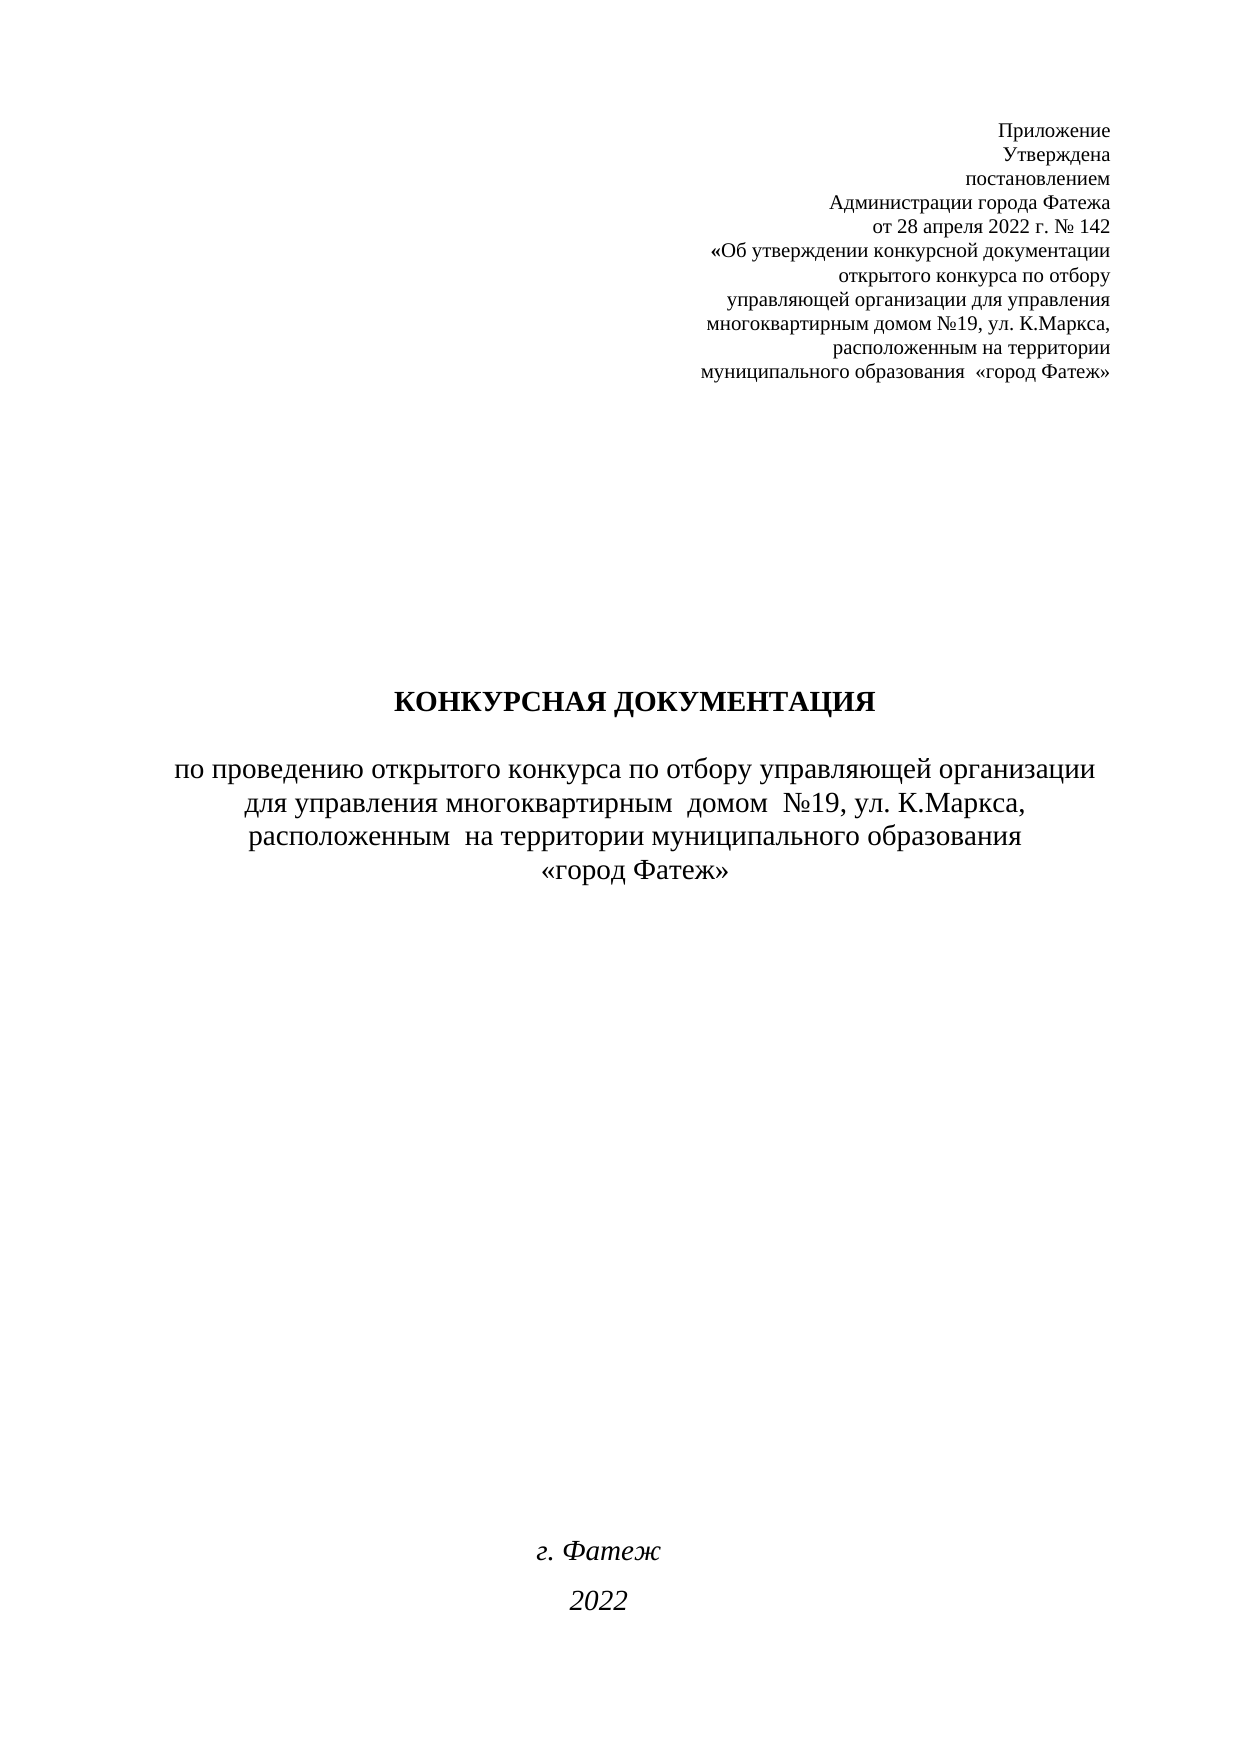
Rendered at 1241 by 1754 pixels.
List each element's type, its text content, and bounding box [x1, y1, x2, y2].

text многоквартирным домом №19, ул. К.Маркса, [159, 311, 1110, 335]
text от 28 апреля 2022 г. № 142 [459, 214, 1110, 238]
text Приложение [602, 118, 1110, 142]
text управляющей организации для управления [159, 287, 1110, 311]
text муниципального образования «город Фатеж» [159, 359, 1110, 383]
text г. Фатеж [87, 1533, 1110, 1567]
text расположенным на территории [159, 335, 1110, 359]
text постановлением [676, 166, 1110, 190]
text Администрации города Фатежа [676, 190, 1110, 214]
text по проведению открытого конкурса по отбору управляющей организации [159, 751, 1110, 785]
text «Об утверждении конкурсной документации [159, 238, 1110, 262]
text КОНКУРСНАЯ ДОКУМЕНТАЦИЯ [159, 684, 1110, 718]
text для управления многоквартирным домом №19, ул. К.Маркса, расположенным на территории муниципального образования [159, 785, 1110, 852]
text «город Фатеж» [159, 852, 1110, 885]
text 2022 [87, 1583, 1110, 1617]
text Утверждена [602, 142, 1110, 166]
text открытого конкурса по отбору [159, 262, 1110, 287]
